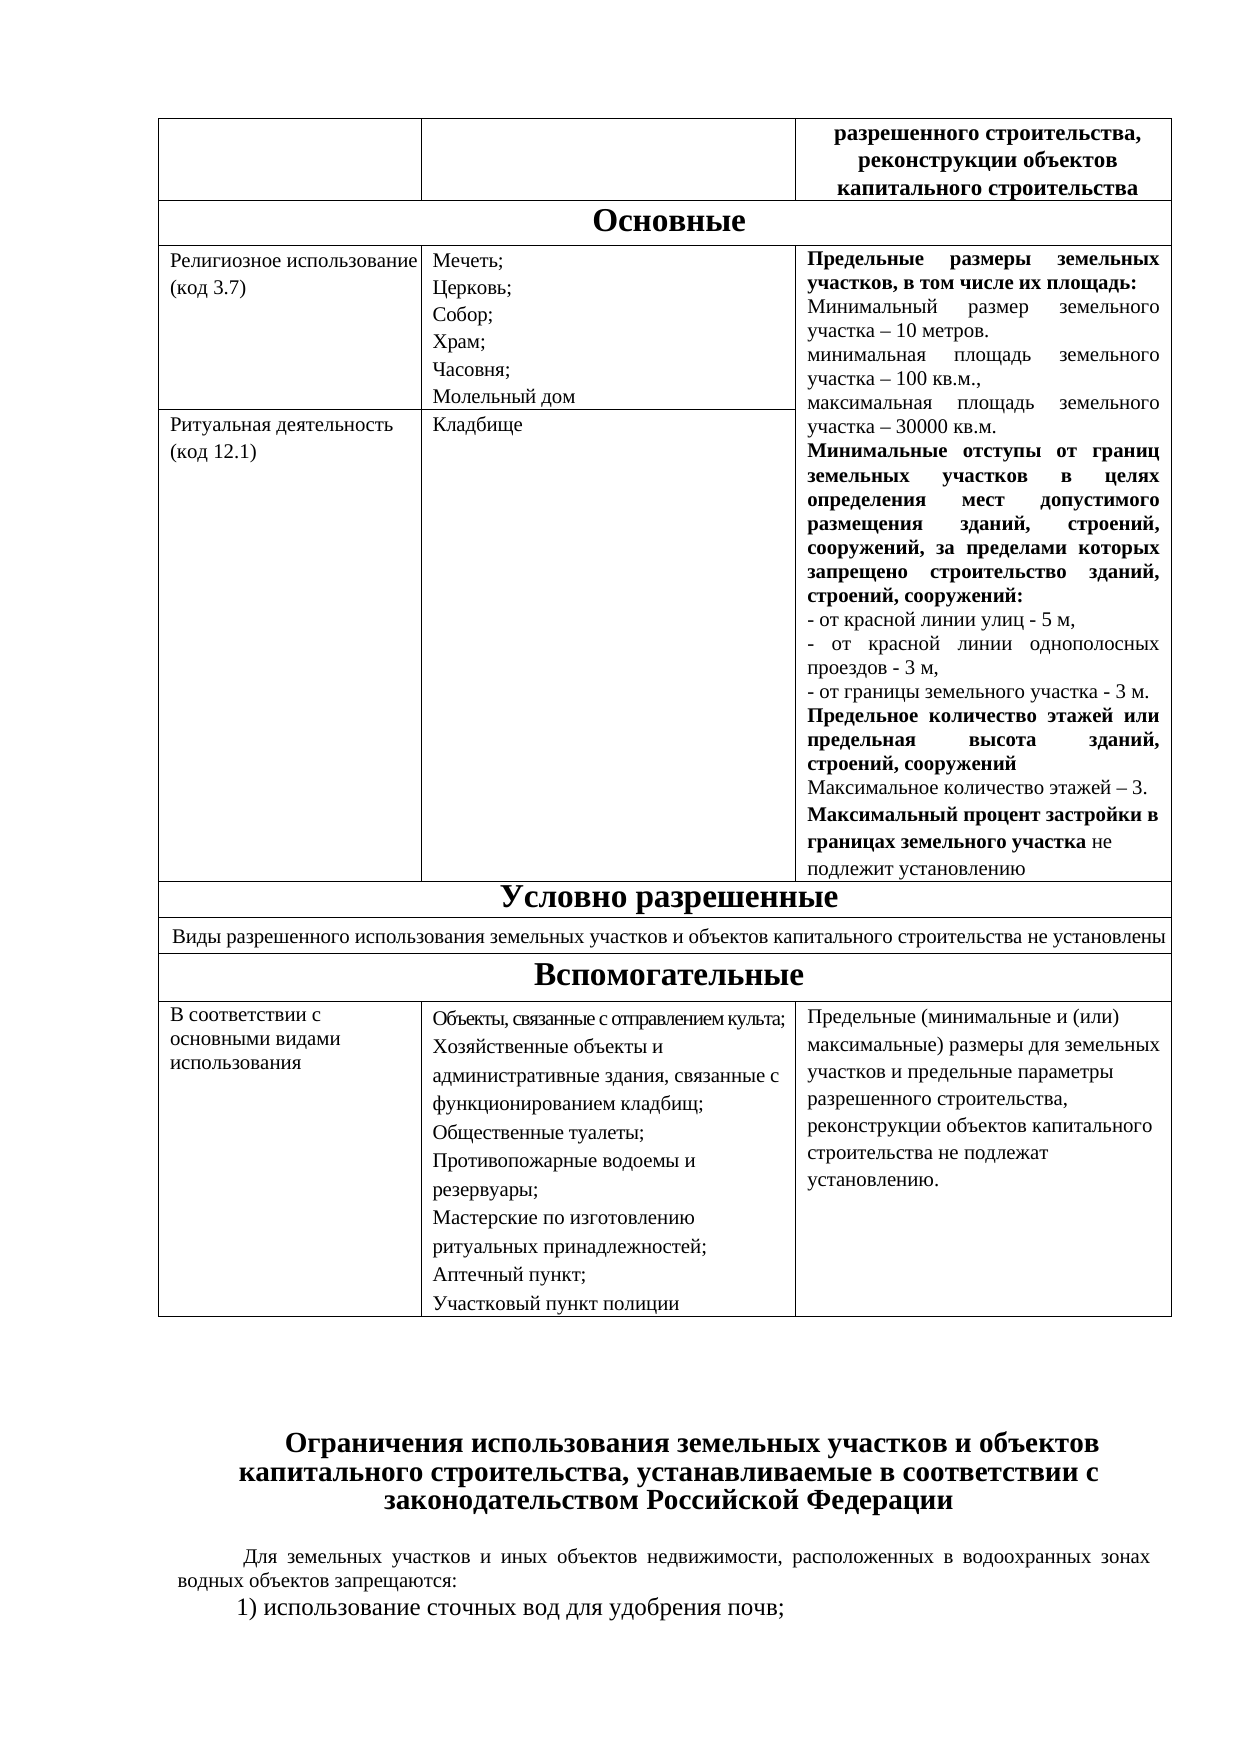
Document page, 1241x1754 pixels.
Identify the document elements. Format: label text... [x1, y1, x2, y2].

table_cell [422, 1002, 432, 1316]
table_cell Виды разрешенного использования земельных участков и объектов капитального строительства не установлены [159, 918, 1171, 953]
text 1) использование сточных вод для удобрения почв; [177, 1592, 1152, 1621]
table_cell Предельные размеры земельных участков, в том числе их площадь: Минимальный размер земельного участка – 10 метров. минимальная площадь земельного участка – 100 кв.м., максимальная площадь земельного участка – 30000 кв.м. Минимальные отступы от границ земельных участков в целях определения мест допустимого размещения зданий, строений, сооружений, за пределами которых запрещено строительство зданий, строений, сооружений: - от красной линии улиц - , - от красной линии однополосных проездов - , - от границы земельного участка - . Предельное количество этажей или предельная высота зданий, строений, сооружений Максимальное количество этажей – 3. Максимальный процент застройки в границах земельного участка не подлежит установлению [796, 246, 1171, 881]
text Ограничения использования земельных участков и объектов капитального строительства, устанавливаемые в соответствии с законодательством Российской Федерации [177, 1430, 1160, 1516]
table_cell Условно разрешенные [159, 882, 1171, 917]
table_cell Ритуальная деятельность (код 12.1) [159, 410, 421, 881]
table_cell Основные [159, 201, 1171, 245]
table_cell Предельные (минимальные и (или) максимальные) размеры для земельных участков и предельные параметры разрешенного строительства, реконструкции объектов капитального строительства не подлежат установлению. [796, 1002, 1171, 1316]
table_cell Вспомогательные [159, 954, 1171, 1001]
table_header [422, 119, 795, 200]
table_cell Кладбище [422, 410, 795, 881]
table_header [159, 119, 421, 200]
table_cell В соответствии с основными видами использования [159, 1002, 421, 1316]
table_cell Религиозное использование (код 3.7) [159, 246, 421, 408]
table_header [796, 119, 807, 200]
text Для земельных участков и иных объектов недвижимости, расположенных в водоохранных зонах водных объектов запрещаются: [177, 1544, 1152, 1592]
